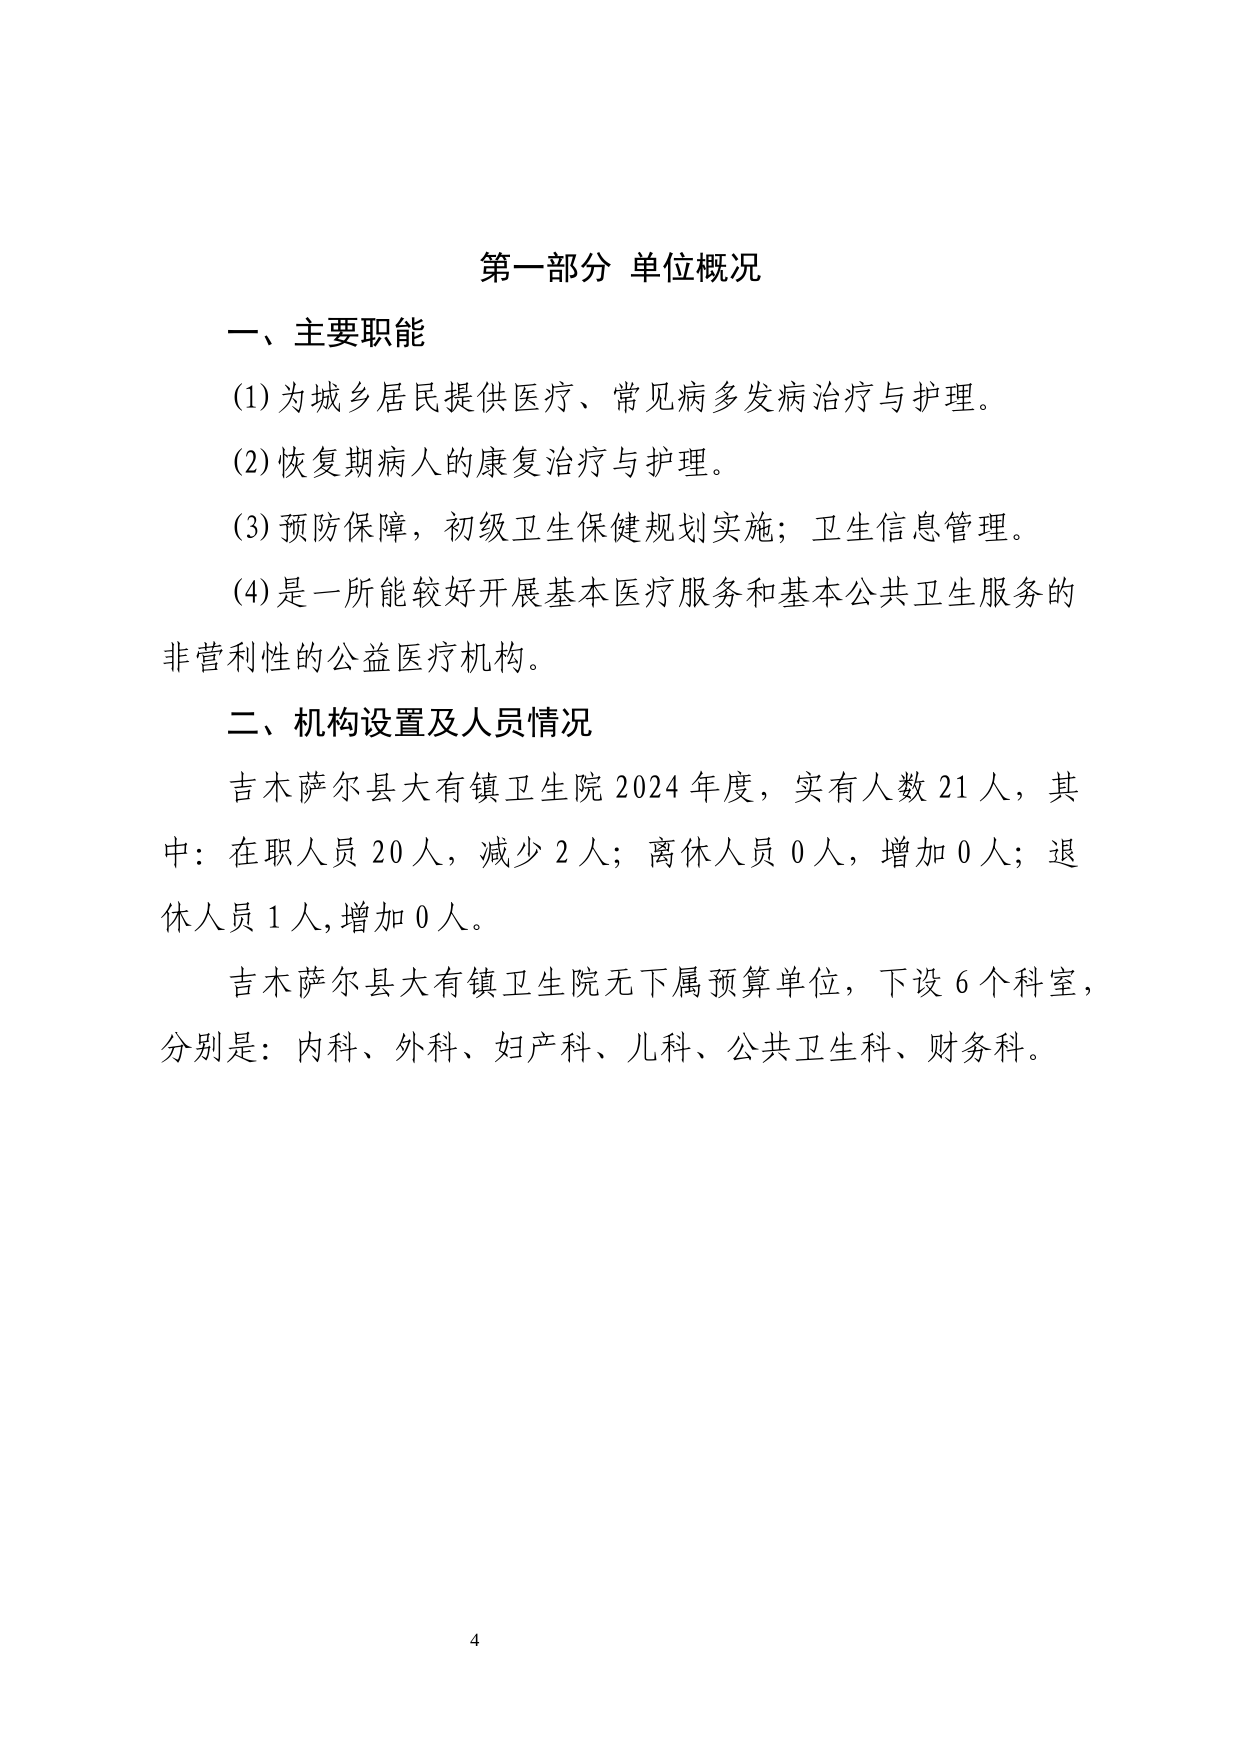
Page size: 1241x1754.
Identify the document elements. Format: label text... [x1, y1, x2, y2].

text (2)恢复期病人的康复治疗与护理。 [159, 428, 1081, 493]
text (1)为城乡居民提供医疗、常见病多发病治疗与护理。 [159, 363, 1081, 428]
text 吉木萨尔县大有镇卫生院无下属预算单位，下设6个科室，分别是：内科、外科、妇产科、儿科、公共卫生科、财务科。 [159, 948, 1081, 1078]
text 第一部分 单位概况 [159, 233, 1081, 298]
text (4)是一所能较好开展基本医疗服务和基本公共卫生服务的非营利性的公益医疗机构。 [159, 558, 1081, 688]
text 二、机构设置及人员情况 [159, 688, 1081, 753]
text 一、主要职能 [159, 298, 1081, 363]
text 吉木萨尔县大有镇卫生院2024年度，实有人数21人，其中：在职人员20人，减少2人；离休人员0人，增加0人；退休人员1人,增加0人。 [159, 753, 1081, 948]
text (3)预防保障，初级卫生保健规划实施；卫生信息管理。 [159, 493, 1081, 558]
